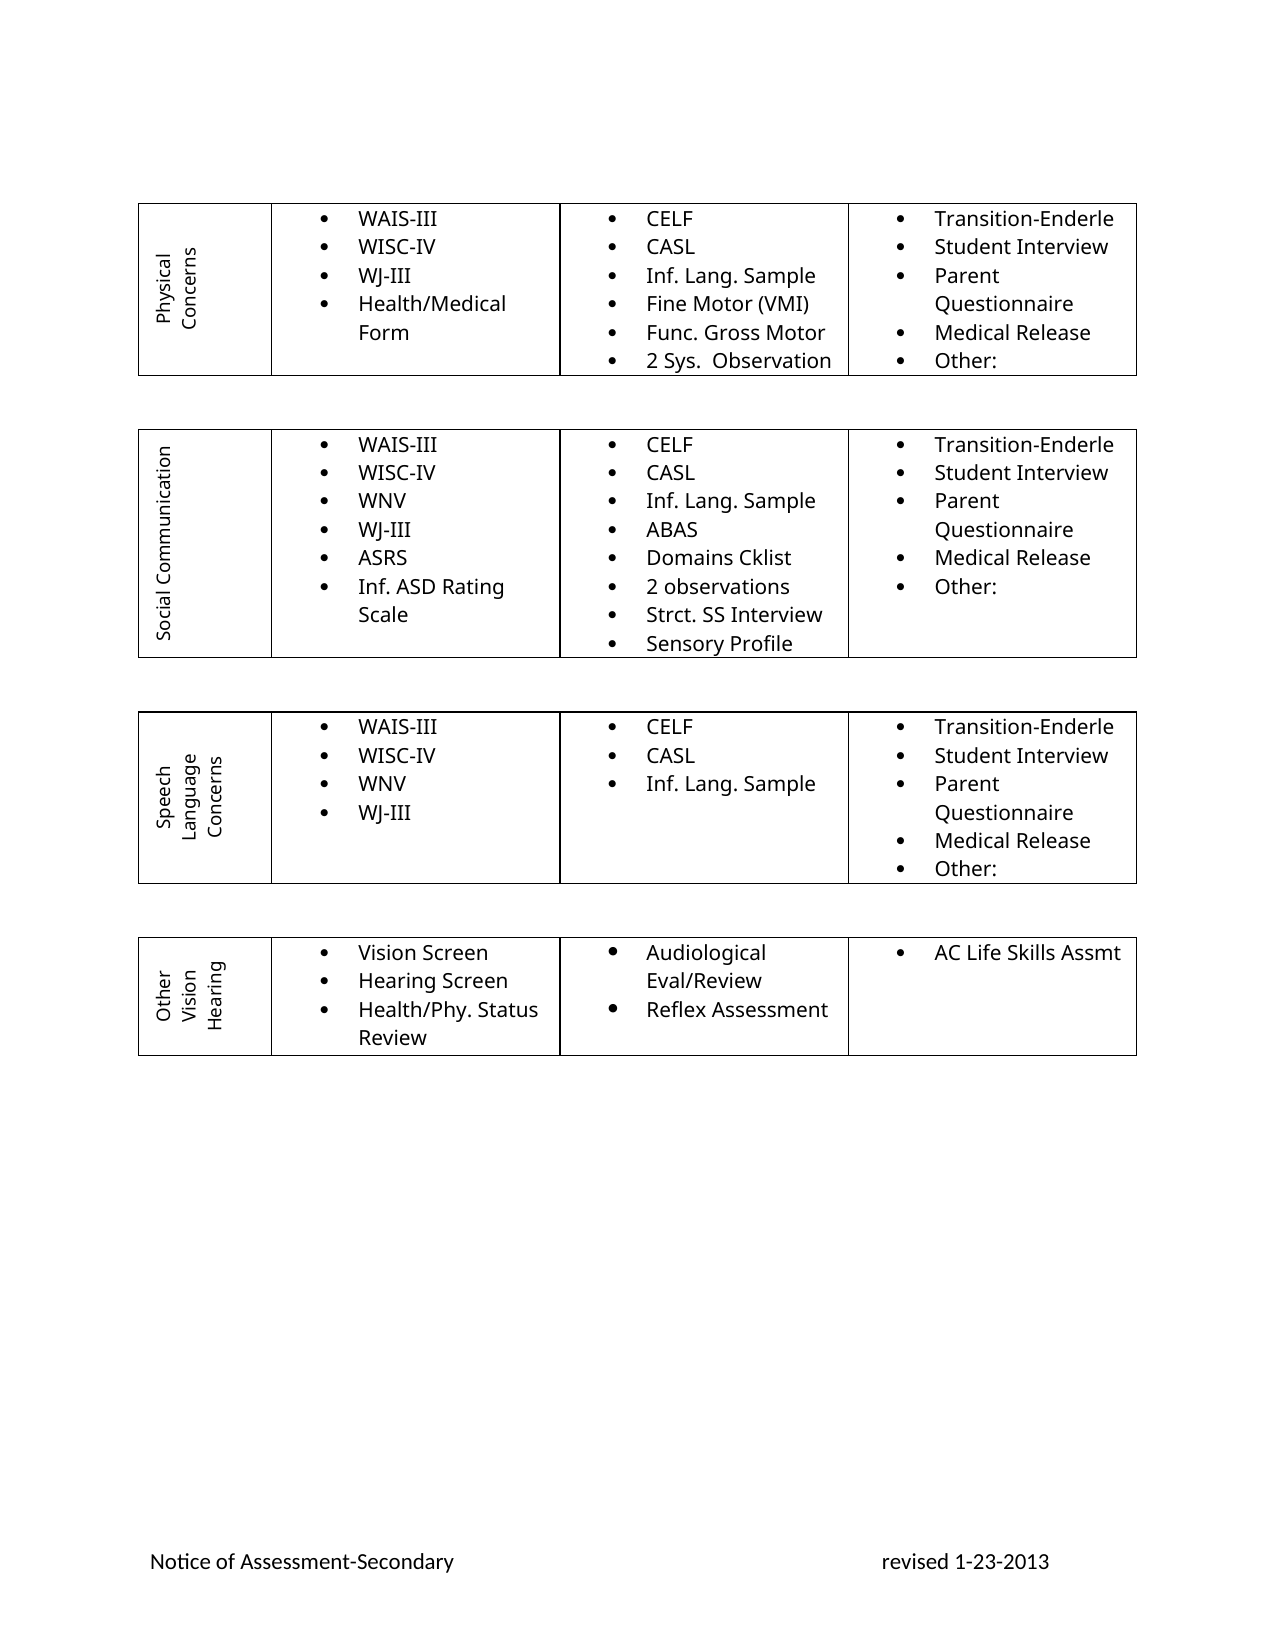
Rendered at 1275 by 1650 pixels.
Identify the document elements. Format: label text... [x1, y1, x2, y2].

table_header Speech Language Concerns [139, 713, 271, 883]
table_header AC Life Skills Assmt [849, 938, 1136, 1055]
table_header CELF CASL Inf. Lang. Sample Fine Motor (VMI) Func. Gross Motor 2 Sys. Observation [561, 204, 848, 375]
table_header Audiological Eval/Review Reflex Assessment [561, 938, 848, 1055]
table_header Transition-Enderle Student Interview Parent Questionnaire Medical Release Other: [849, 430, 1136, 657]
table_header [849, 204, 1136, 375]
table_header CELF CASL Inf. Lang. Sample [561, 713, 848, 883]
table_header WAIS-III WISC-IV WNV WJ-III [272, 713, 559, 883]
table_header Physical Concerns [139, 204, 271, 375]
table_header WAIS-III WISC-IV WNV WJ-III ASRS Inf. ASD Rating Scale [272, 430, 559, 657]
table_header Social Communication [139, 430, 271, 657]
table_header Vision Screen Hearing Screen Health/Phy. Status Review [272, 938, 559, 1055]
table_header CELF CASL Inf. Lang. Sample ABAS Domains Cklist 2 observations Strct. SS Interview Sensory Profile [561, 430, 848, 657]
table_header Other Vision Hearing [139, 938, 271, 1055]
table_header Transition-Enderle Student Interview Parent Questionnaire Medical Release Other: [849, 713, 1136, 883]
table_header WAIS-III WISC-IV WJ-III Health/Medical Form [272, 204, 559, 375]
